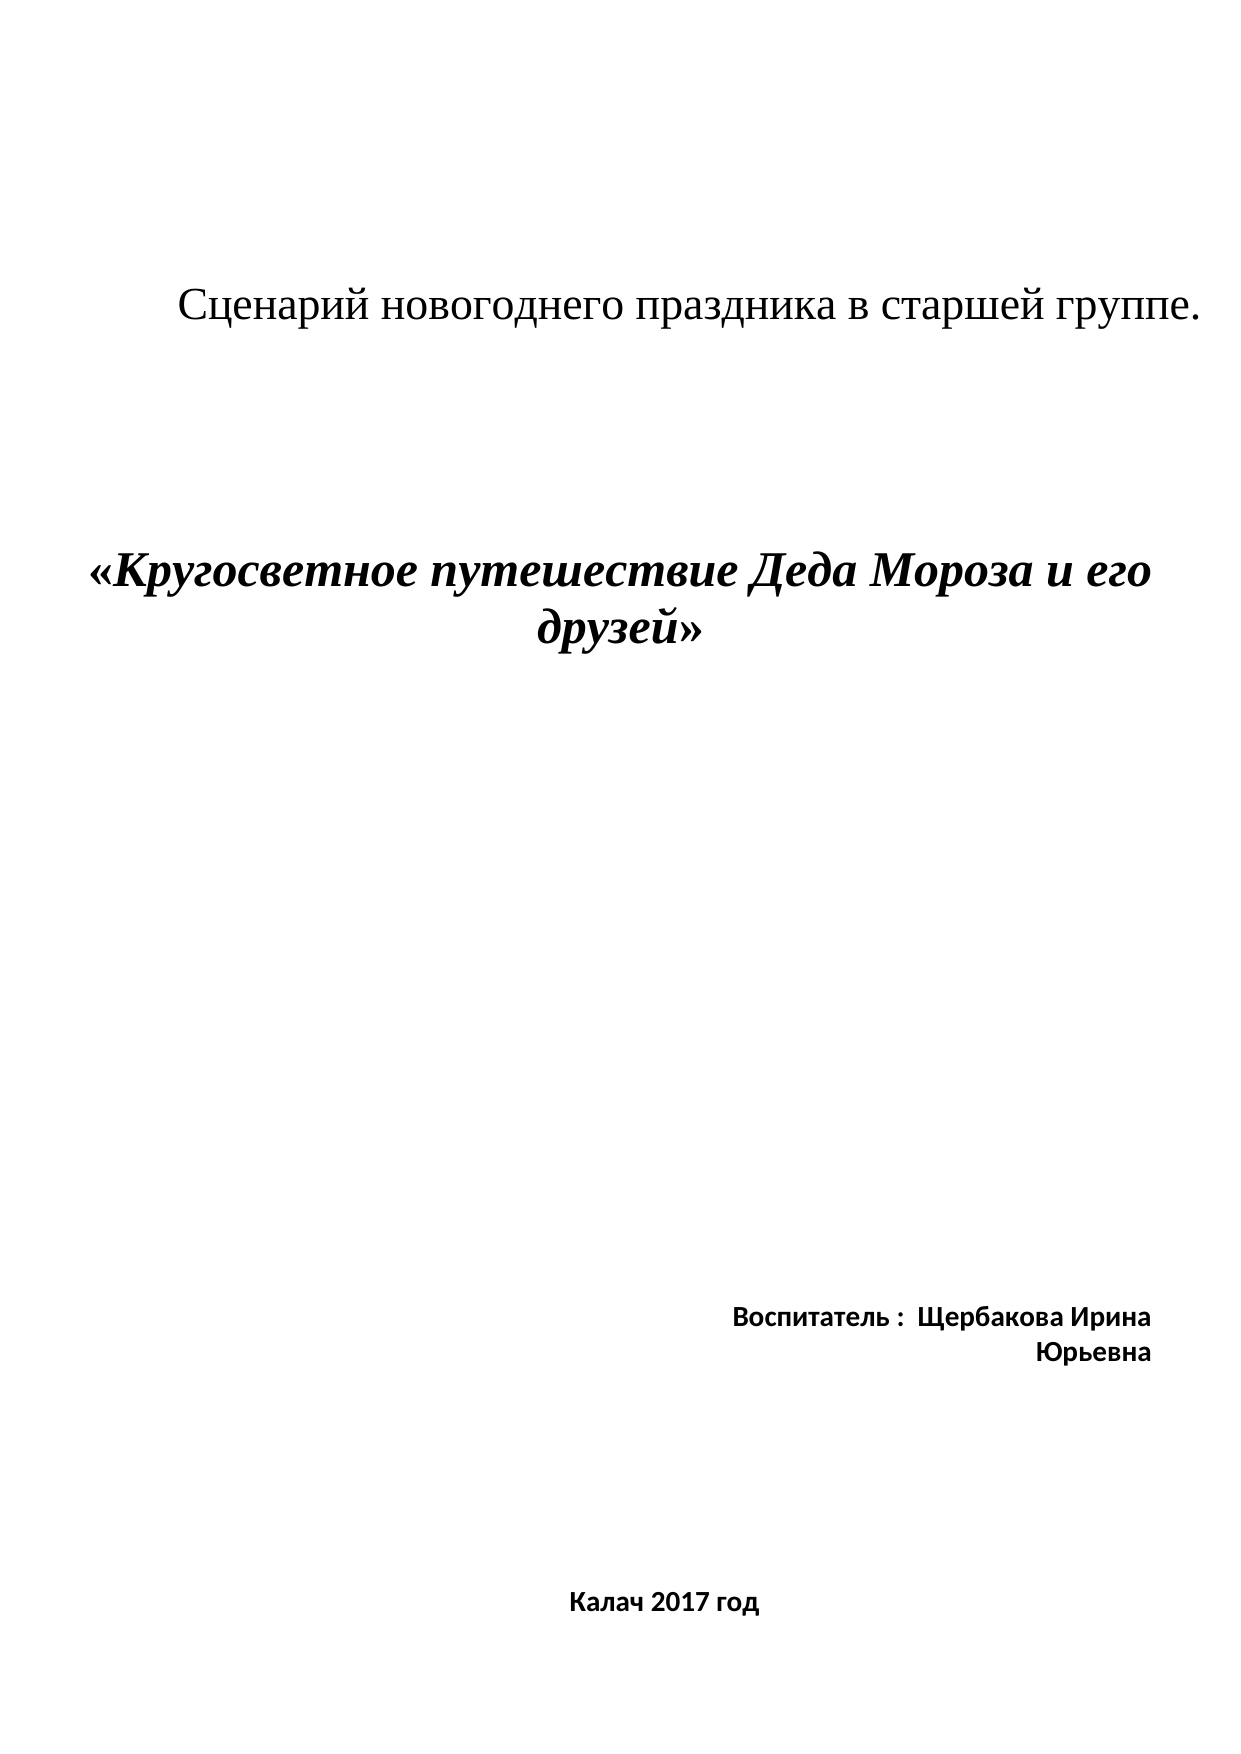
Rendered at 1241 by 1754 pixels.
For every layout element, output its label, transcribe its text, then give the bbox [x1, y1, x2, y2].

text Воспитатель : Щербакова Ирина [177, 1298, 1152, 1333]
text «Кругосветное путешествие Деда Мороза и его друзей» [0, 540, 1240, 655]
text Калач 2017 год [177, 1583, 1152, 1618]
text Юрьевна [177, 1333, 1152, 1369]
text Сценарий новогоднего праздника в старшей группе. [177, 276, 1240, 329]
